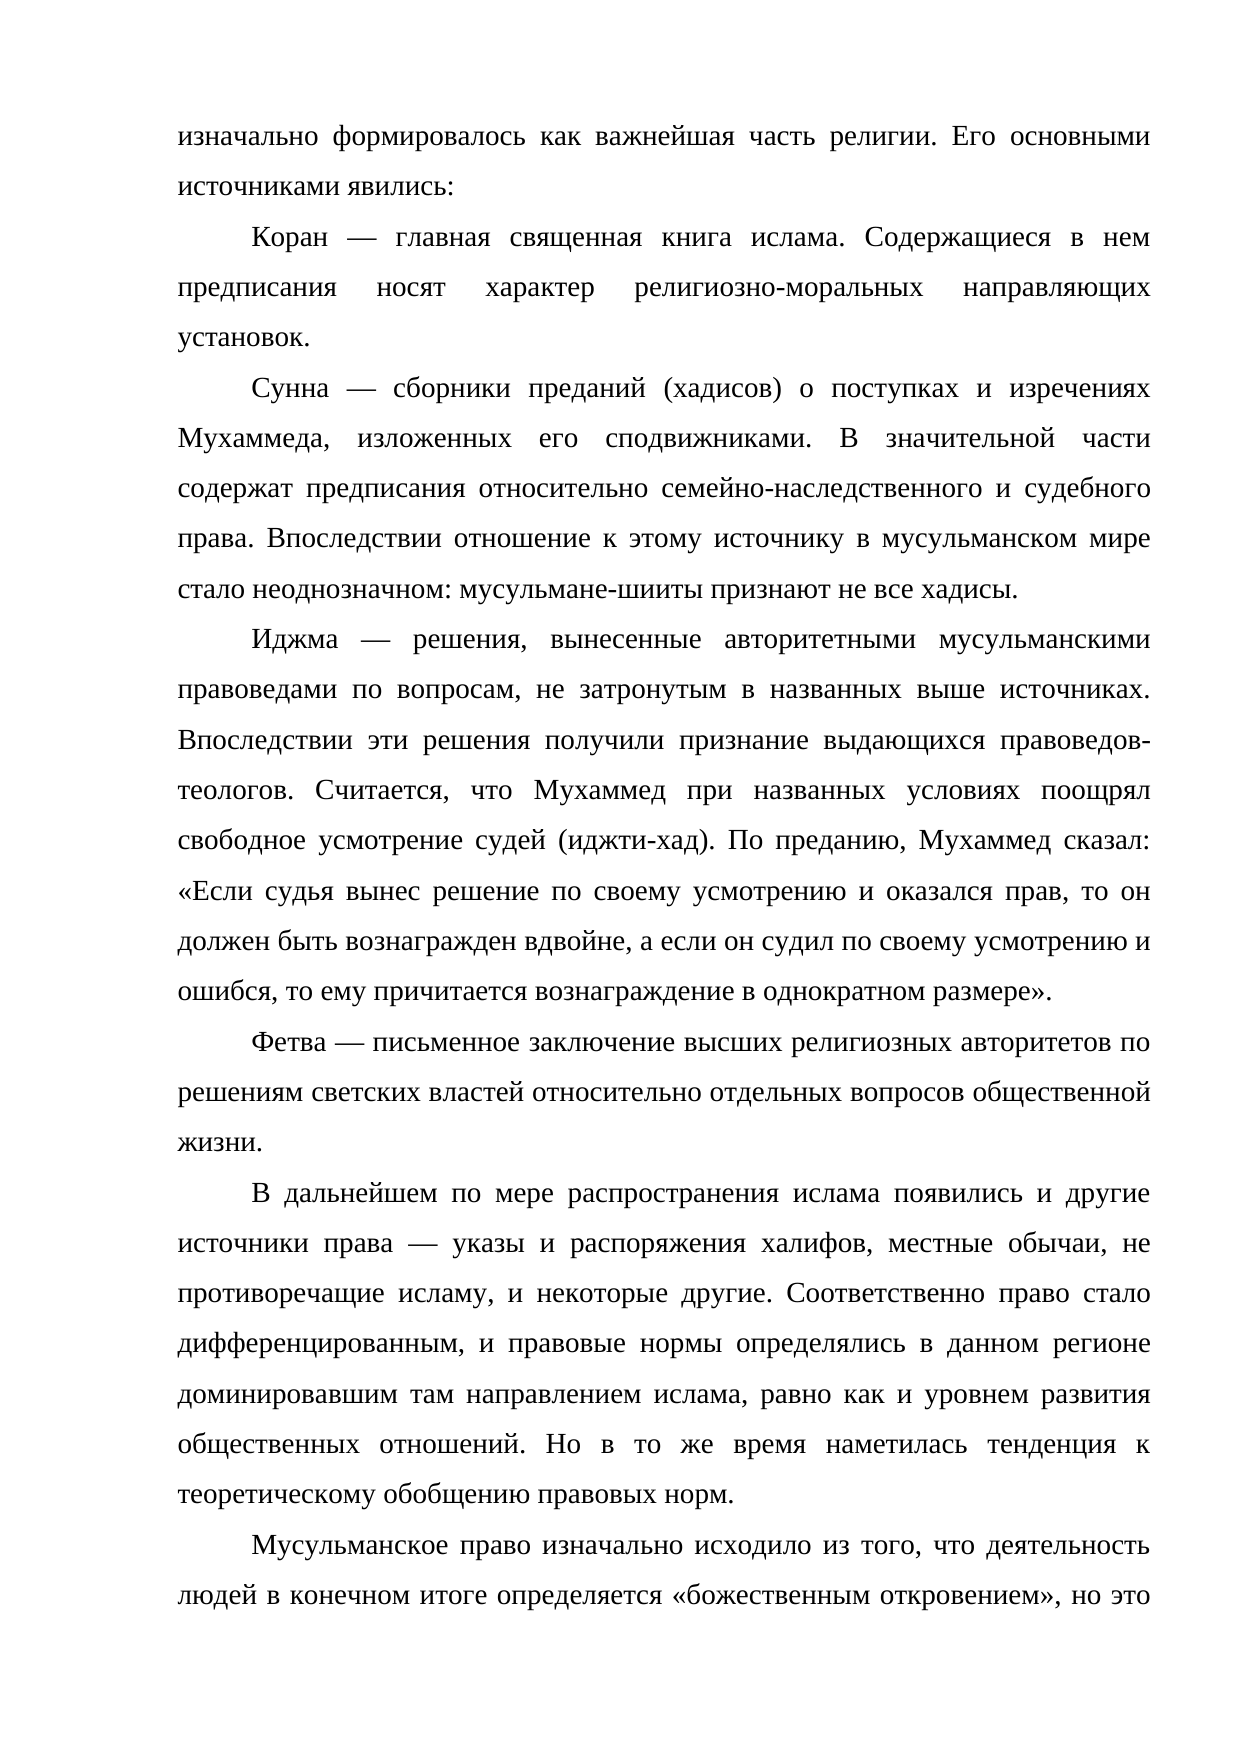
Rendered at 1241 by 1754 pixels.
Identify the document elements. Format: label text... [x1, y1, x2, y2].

text Фетва — письменное заключение высших религиозных авторитетов по решениям светских властей относительно отдельных вопросов общественной жизни. [177, 1024, 1152, 1158]
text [177, 1527, 1152, 1611]
text Сунна — сборники преданий (хадисов) о поступках и изречениях Мухаммеда, изложенных его сподвижниками. В значительной части содержат предписания относительно семейно-наследственного и судебного права. Впоследствии отношение к этому источнику в мусульманском мире стало неоднозначном: мусульмане-шииты признают не все хадисы. [177, 370, 1152, 604]
text Иджма — решения, вынесенные авторитетными мусульманскими правоведами по вопросам, не затронутым в названных выше источниках. Впоследствии эти решения получили признание выдающихся правоведов-теологов. Считается, что Мухаммед при названных условиях поощрял свободное усмотрение судей (иджти-хад). По преданию, Мухаммед сказал: «Если судья вынес решение по своему усмотрению и оказался прав, то он должен быть вознагражден вдвойне, а если он судил по своему усмотрению и ошибся, то ему причитается вознаграждение в однократном размере». [177, 621, 1152, 1007]
text В дальнейшем по мере распространения ислама появились и другие источники права — указы и распоряжения халифов, местные обычаи, не противоречащие исламу, и некоторые другие. Соответственно право стало дифференцированным, и правовые нормы определялись в данном регионе доминировавшим там направлением ислама, равно как и уровнем развития общественных отношений. Но в то же время наметилась тенденция к теоретическому обобщению правовых норм. [177, 1175, 1152, 1510]
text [177, 118, 1152, 202]
text Коран — главная священная книга ислама. Содержащиеся в нем предписания носят характер религиозно-моральных направляющих установок. [177, 219, 1152, 353]
